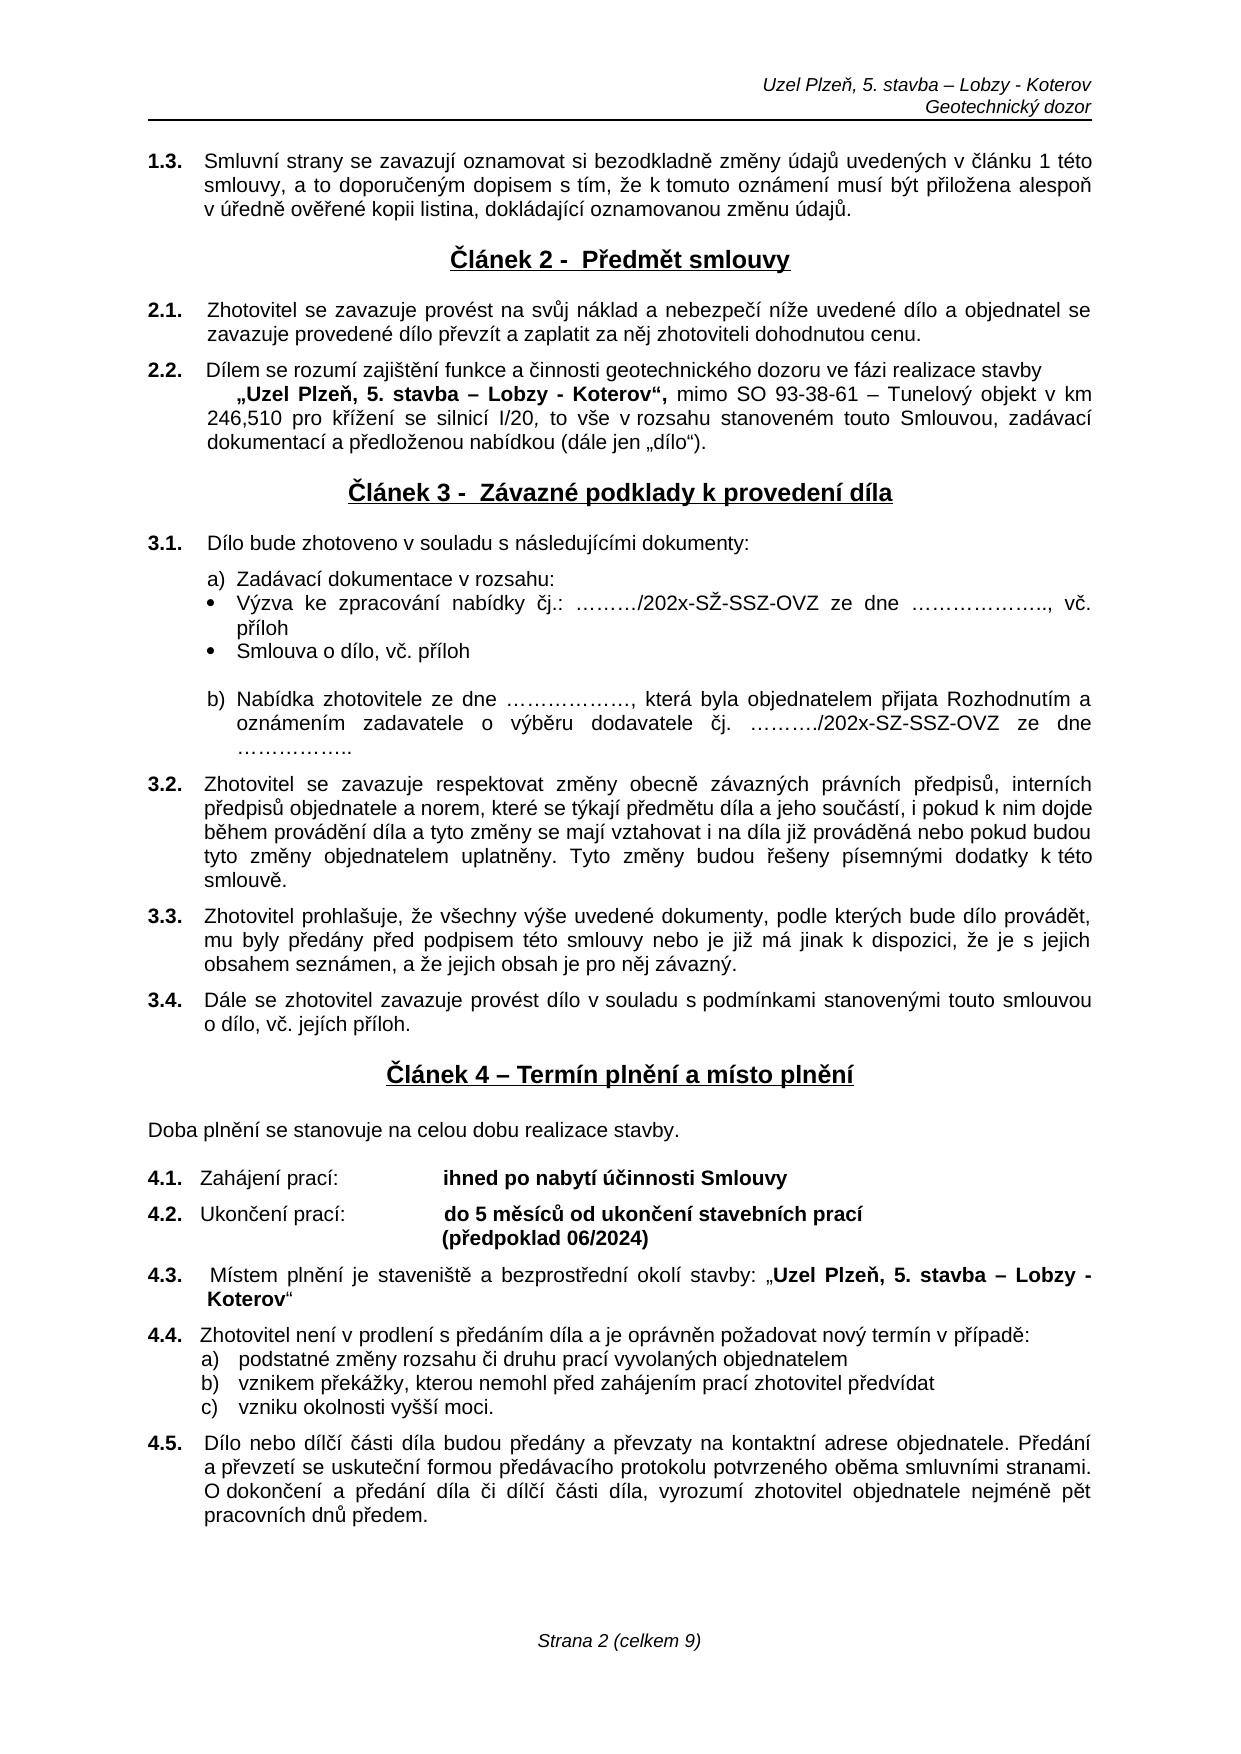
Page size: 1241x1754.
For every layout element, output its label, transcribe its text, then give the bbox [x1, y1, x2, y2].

list vznikem překážky, kterou nemohl před zahájením prací zhotovitel předvídat [201, 1371, 1093, 1395]
text 3.1. Dílo bude zhotoveno v souladu s následujícími dokumenty: [148, 531, 1092, 555]
list podstatné změny rozsahu či druhu prací vyvolaných objednatelem [201, 1347, 1093, 1371]
text Doba plnění se stanovuje na celou dobu realizace stavby. [148, 1118, 1092, 1142]
list Smlouva o dílo, vč. příloh [207, 639, 1092, 663]
text 4.5. Dílo nebo dílčí části díla budou předány a převzaty na kontaktní adrese objednatele. Předání a převzetí se uskuteční formou předávacího protokolu potvrzeného oběma smluvními stranami. O dokončení a předání díla či dílčí části díla, vyrozumí zhotovitel objednatele nejméně pět pracovních dnů předem. [148, 1431, 1092, 1527]
list vzniku okolnosti vyšší moci. [201, 1395, 1093, 1419]
text 2.2. Dílem se rozumí zajištění funkce a činnosti geotechnického dozoru ve fázi realizace stavby [148, 358, 1092, 382]
text Článek 3 - Závazné podklady k provedení díla [148, 478, 1092, 507]
text 3.3. Zhotovitel prohlašuje, že všechny výše uvedené dokumenty, podle kterých bude dílo provádět, mu byly předány před podpisem této smlouvy nebo je již má jinak k dispozici, že je s jejich obsahem seznámen, a že jejich obsah je pro něj závazný. [148, 904, 1092, 976]
text 2.1. Zhotovitel se zavazuje provést na svůj náklad a nebezpečí níže uvedené dílo a objednatel se zavazuje provedené dílo převzít a zaplatit za něj zhotoviteli dohodnutou cenu. [148, 298, 1092, 346]
text 4.4. Zhotovitel není v prodlení s předáním díla a je oprávněn požadovat nový termín v případě: [148, 1323, 1092, 1347]
list Zadávací dokumentace v rozsahu: [207, 567, 1092, 591]
text 1.3. Smluvní strany se zavazují oznamovat si bezodkladně změny údajů uvedených v článku 1 této smlouvy, a to doporučeným dopisem s tím, že k tomuto oznámení musí být přiložena alespoň v úředně ověřené kopii listina, dokládající oznamovanou změnu údajů. [148, 149, 1092, 221]
text „Uzel Plzeň, 5. stavba – Lobzy - Koterov“, mimo SO 93-38-61 – Tunelový objekt v km 246,510 pro křížení se silnicí I/20, to vše v rozsahu stanoveném touto Smlouvou, zadávací dokumentací a předloženou nabídkou (dále jen „dílo“). [148, 382, 1092, 454]
text 3.2. Zhotovitel se zavazuje respektovat změny obecně závazných právních předpisů, interních předpisů objednatele a norem, které se týkají předmětu díla a jeho součástí, i pokud k nim dojde během provádění díla a tyto změny se mají vztahovat i na díla již prováděná nebo pokud budou tyto změny objednatelem uplatněny. Tyto změny budou řešeny písemnými dodatky k této smlouvě. [148, 772, 1092, 891]
list Nabídka zhotovitele ze dne ………………, která byla objednatelem přijata Rozhodnutím a oznámením zadavatele o výběru dodavatele čj. ………./202x-SZ-SSZ-OVZ ze dne …………….. [207, 687, 1092, 759]
text Článek 2 - Předmět smlouvy [148, 245, 1092, 274]
text (předpoklad 06/2024) [148, 1226, 1092, 1250]
text 4.2. Ukončení prací: do 5 měsíců od ukončení stavebních prací [148, 1202, 1092, 1226]
text 3.4. Dále se zhotovitel zavazuje provést dílo v souladu s podmínkami stanovenými touto smlouvou o dílo, vč. jejích příloh. [148, 988, 1092, 1036]
subtitle Článek 4 – Termín plnění a místo plnění [148, 1060, 1092, 1089]
text 4.1. Zahájení prací: ihned po nabytí účinnosti Smlouvy [148, 1166, 1092, 1189]
text 4.3. Místem plnění je staveniště a bezprostřední okolí stavby: „Uzel Plzeň, 5. stavba – Lobzy - Koterov“ [148, 1262, 1092, 1310]
list Výzva ke zpracování nabídky čj.: ………/202x-SŽ-SSZ-OVZ ze dne ……………….., vč. příloh [207, 591, 1092, 639]
